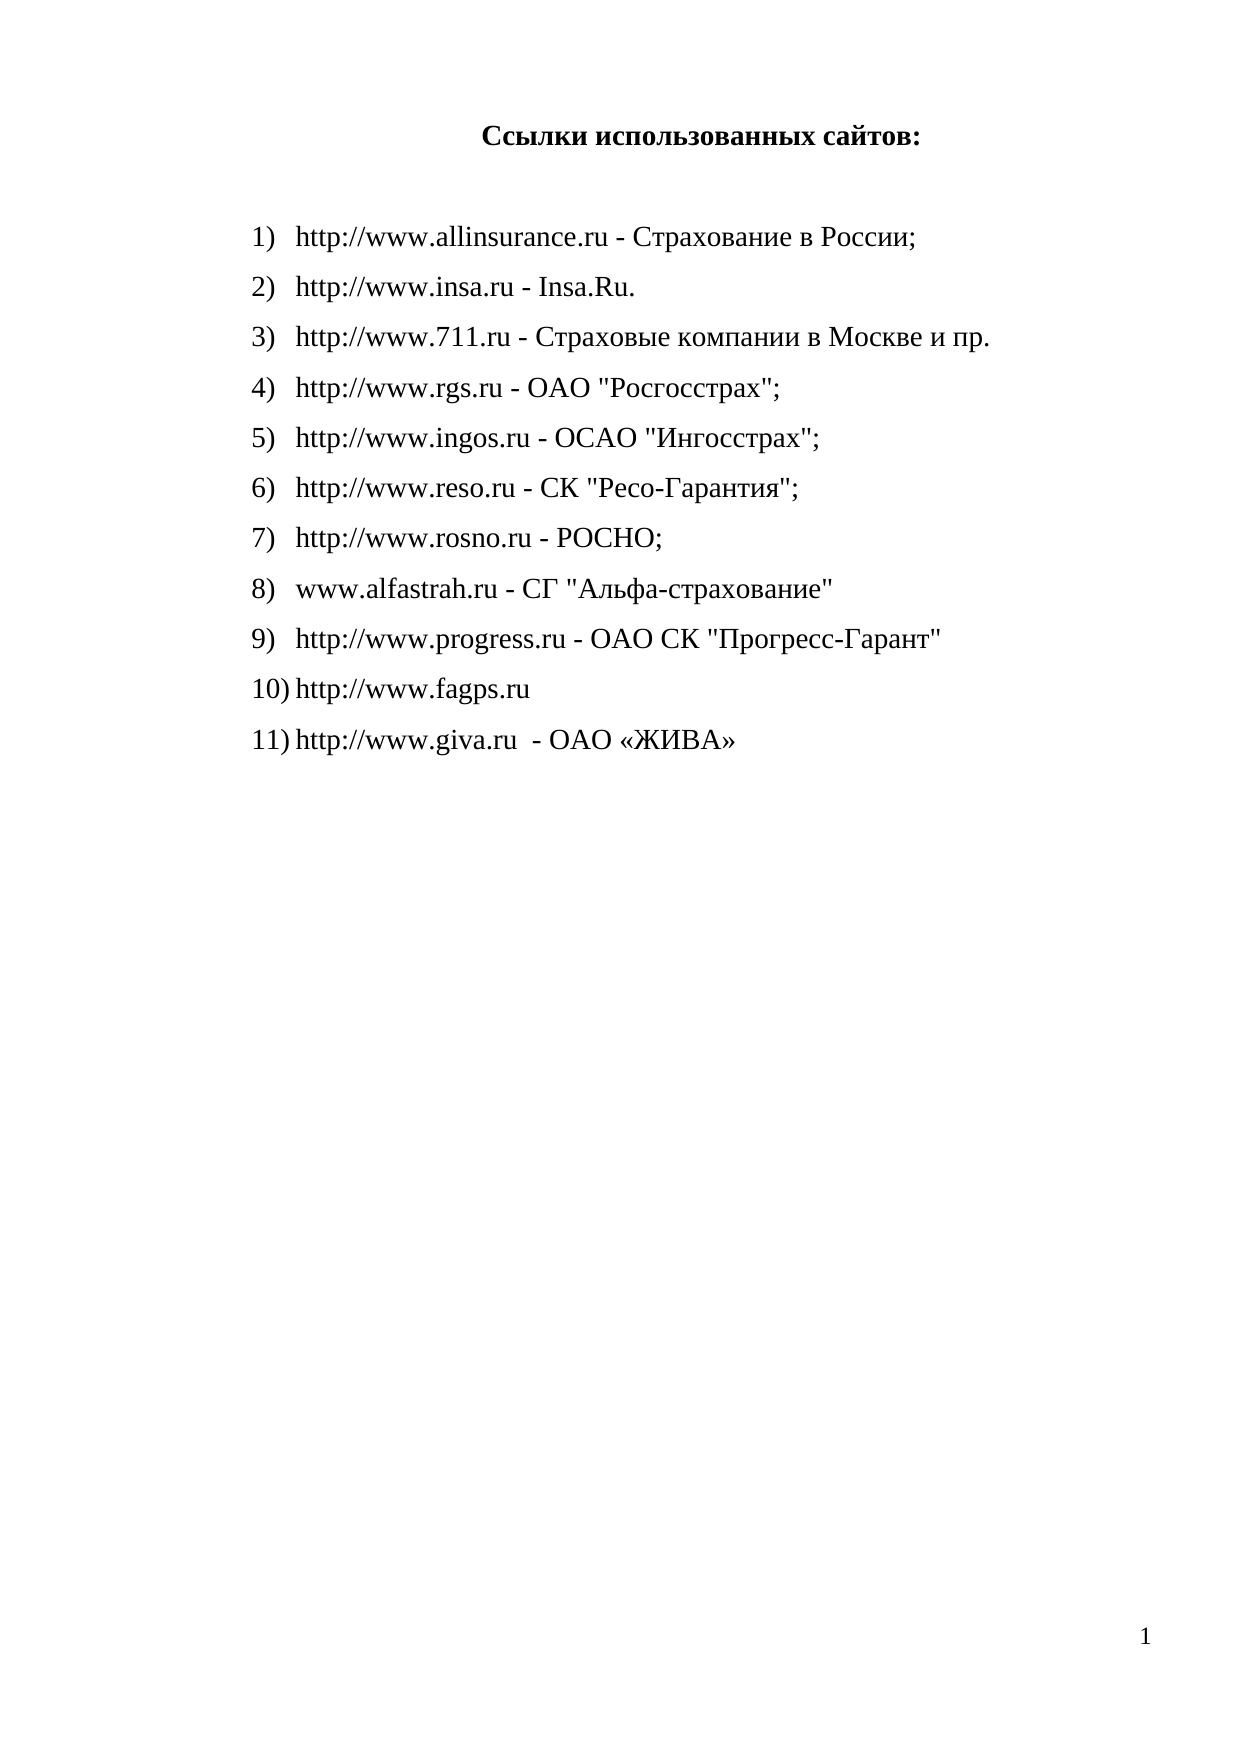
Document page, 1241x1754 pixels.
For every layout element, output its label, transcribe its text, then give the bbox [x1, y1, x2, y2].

list http://www.fagps.ru [177, 672, 1152, 705]
text Ссылки использованных сайтов: [177, 118, 1152, 152]
list http://www.giva.ru - ОАО «ЖИВА» [177, 722, 1152, 755]
list http://www.allinsurance.ru - Страхование в России; [177, 219, 1152, 252]
list http://www.711.ru - Страховые компании в Москве и пр. [177, 319, 1152, 353]
list http://www.rgs.ru - ОАО "Росгосстрах"; [177, 370, 1152, 403]
list http://www.rosno.ru - РОСНО; [177, 521, 1152, 554]
list http://www.insa.ru - Insa.Ru. [177, 269, 1152, 303]
list http://www.ingos.ru - ОСАО "Ингосстрах"; [177, 420, 1152, 453]
list www.alfastrah.ru - СГ "Альфа-страхование" [177, 571, 1152, 604]
list http://www.progress.ru - ОАО СК "Прогресс-Гарант" [177, 621, 1152, 655]
list http://www.reso.ru - СК "Ресо-Гарантия"; [177, 470, 1152, 504]
